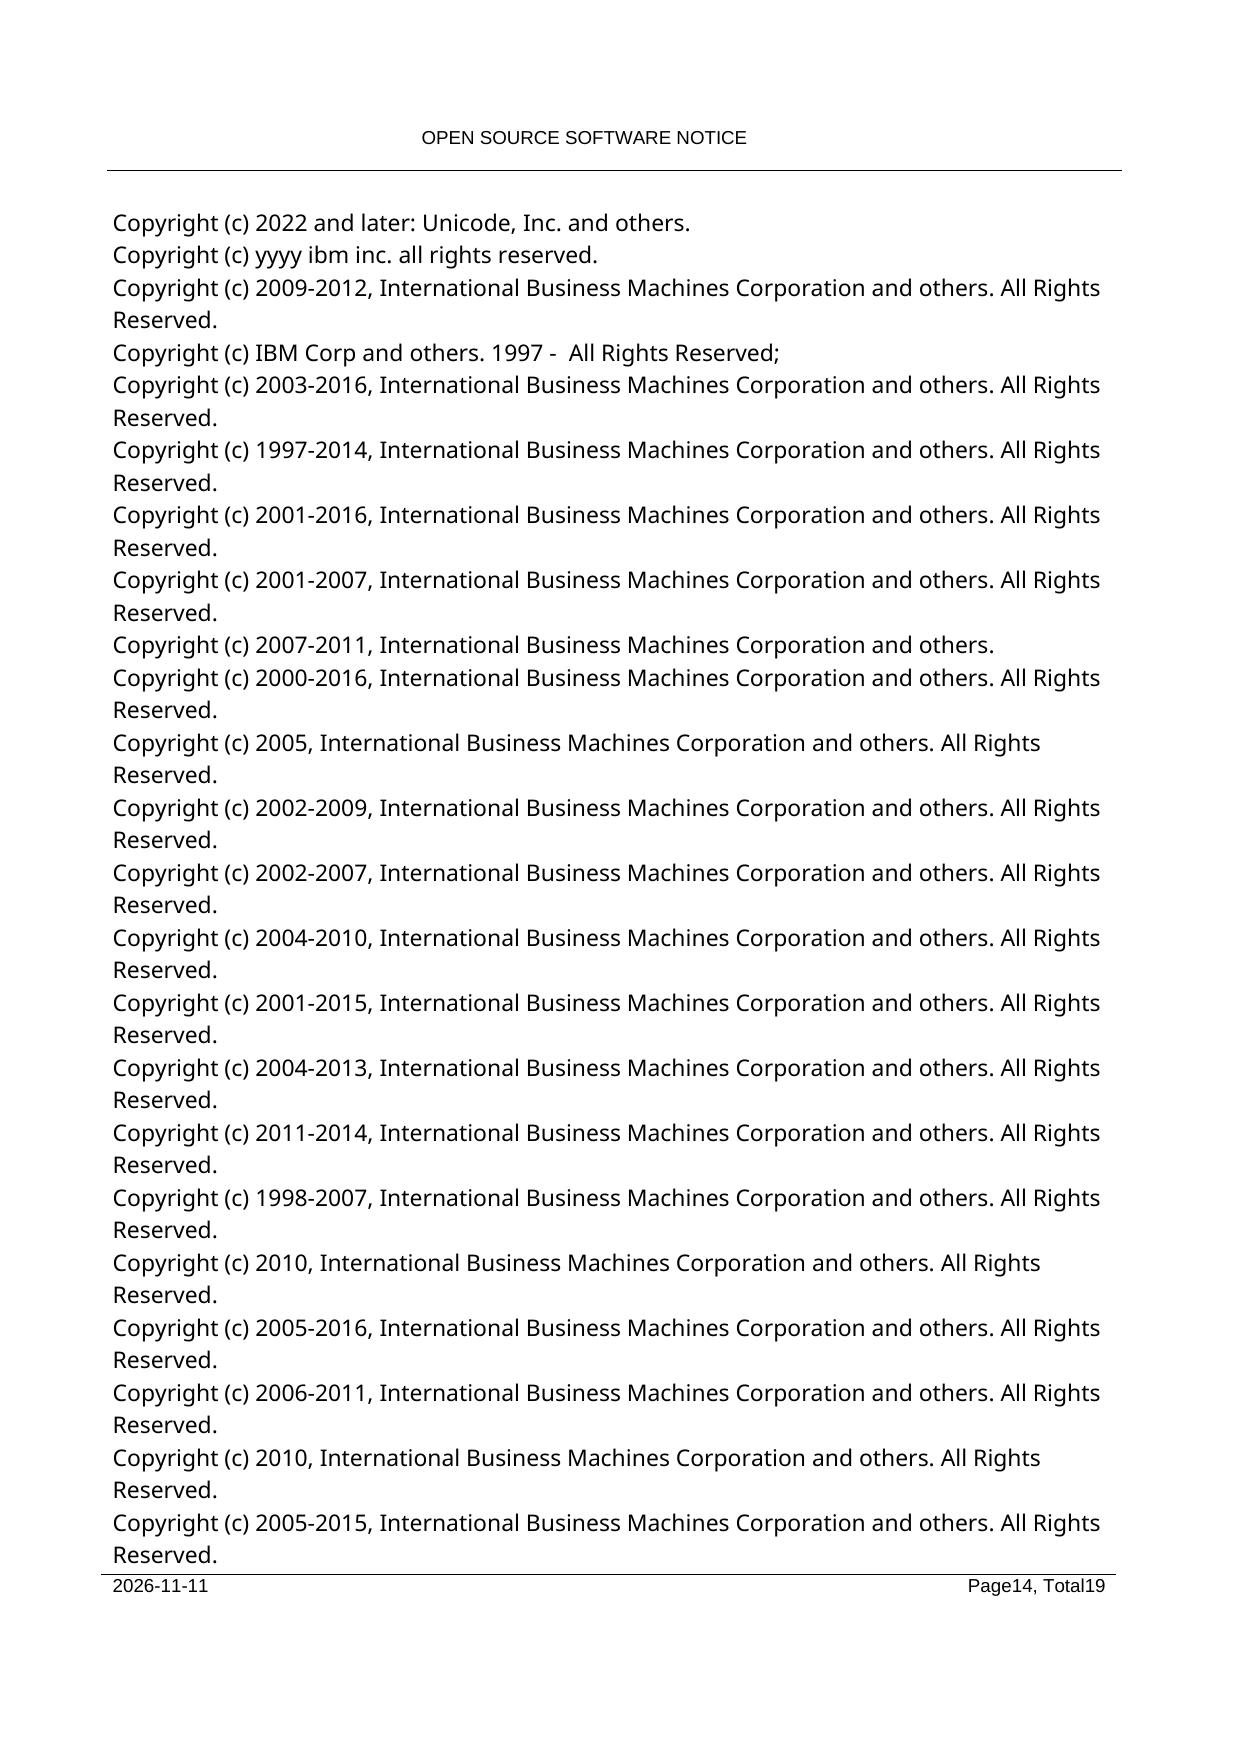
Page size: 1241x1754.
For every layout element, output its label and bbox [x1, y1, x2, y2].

text [112, 206, 1128, 1571]
